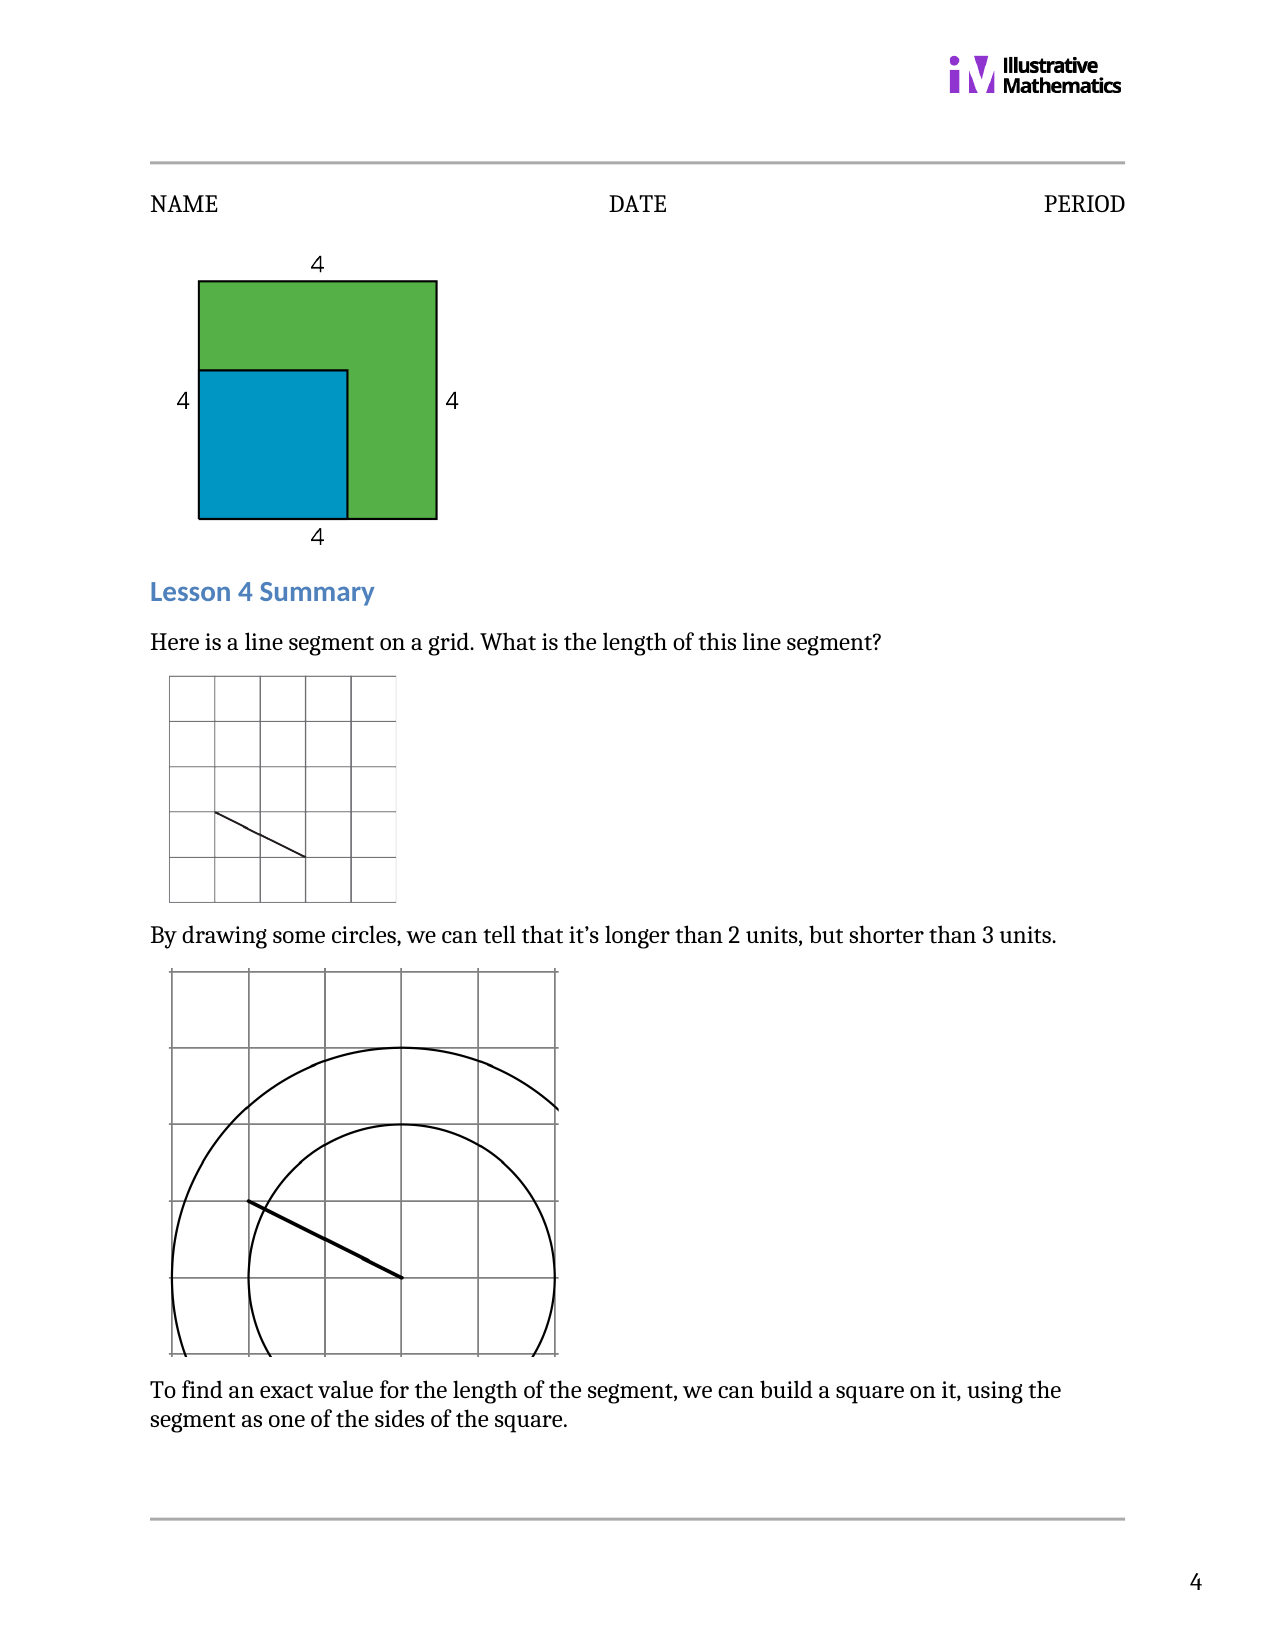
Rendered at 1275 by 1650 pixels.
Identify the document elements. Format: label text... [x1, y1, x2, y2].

text To find an exact value for the length of the segment, we can build a square on it, using the segment as one of the sides of the square. [150, 1376, 1125, 1433]
text By drawing some circles, we can tell that it’s longer than 2 units, but shorter than 3 units. [150, 921, 1125, 950]
picture [168, 675, 397, 903]
picture [168, 247, 467, 553]
picture [949, 55, 1121, 93]
subtitle Lesson 4 Summary [150, 573, 1125, 609]
text Here is a line segment on a grid. What is the length of this line segment? [150, 628, 1125, 656]
picture [168, 968, 559, 1357]
